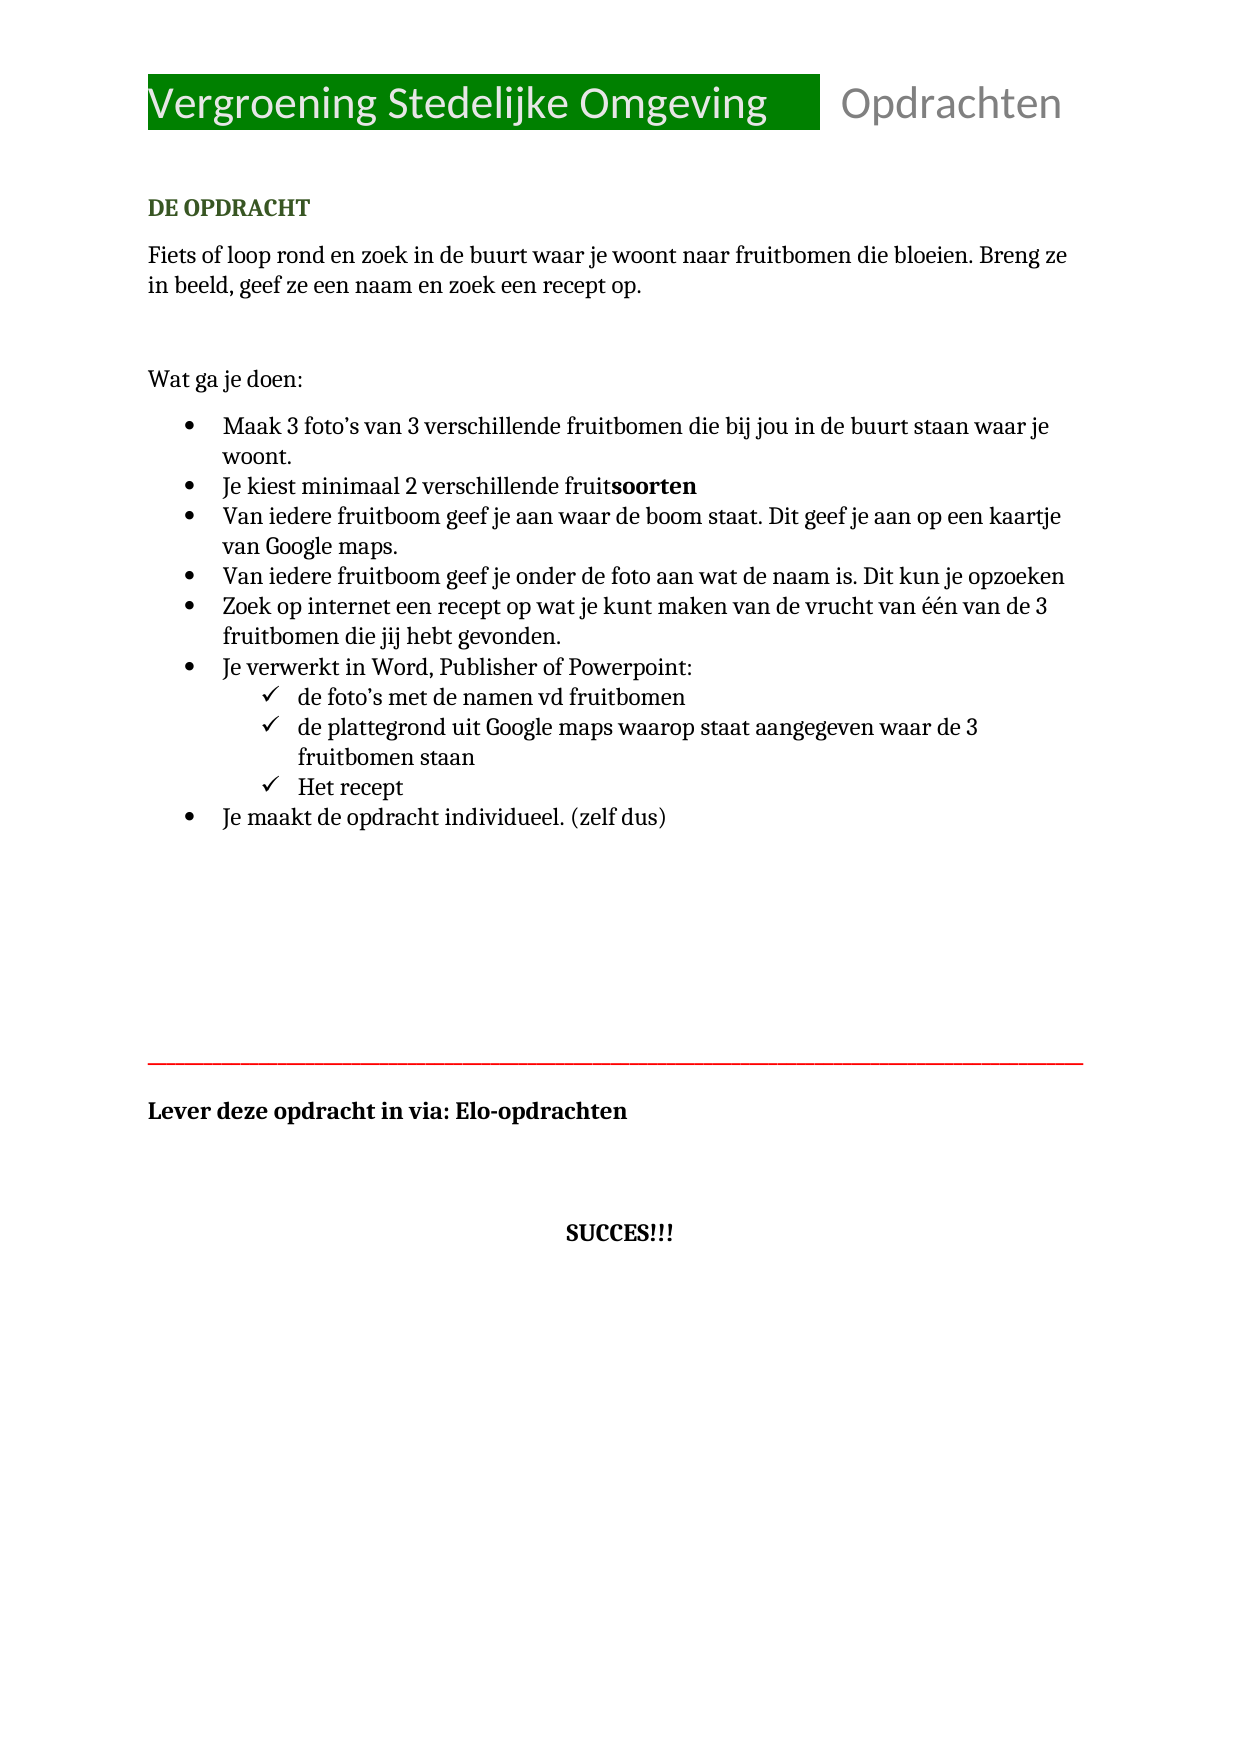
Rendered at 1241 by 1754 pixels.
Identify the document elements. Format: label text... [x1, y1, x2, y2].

list Je verwerkt in Word, Publisher of Powerpoint: [185, 652, 1093, 681]
list de plattegrond uit Google maps waarop staat aangegeven waar de 3 fruitbomen staan [260, 713, 1093, 771]
text Fiets of loop rond en zoek in de buurt waar je woont naar fruitbomen die bloeien. Breng ze in beeld, geef ze een naam en zoek een recept op. [148, 241, 1093, 300]
text Lever deze opdracht in via: Elo-opdrachten [148, 1097, 1093, 1126]
list Van iedere fruitboom geef je onder de foto aan wat de naam is. Dit kun je opzoeken [185, 562, 1093, 591]
list Je maakt de opdracht individueel. (zelf dus) [185, 803, 1093, 832]
list Van iedere fruitboom geef je aan waar de boom staat. Dit geef je aan op een kaartje van Google maps. [185, 502, 1093, 561]
text Wat ga je doen: [148, 365, 1093, 393]
list Je kiest minimaal 2 verschillende fruitsoorten [185, 472, 1093, 501]
text SUCCES!!! [148, 1219, 1093, 1248]
list de foto’s met de namen vd fruitbomen [260, 682, 1093, 711]
list Het recept [260, 773, 1093, 802]
text _____________________________________________________________________________________________________ [148, 1039, 1093, 1068]
list Maak 3 foto’s van 3 verschillende fruitbomen die bij jou in de buurt staan waar je woont. [185, 412, 1093, 470]
list Zoek op internet een recept op wat je kunt maken van de vrucht van één van de 3 fruitbomen die jij hebt gevonden. [185, 592, 1093, 651]
text DE OPDRACHT [148, 194, 1093, 223]
